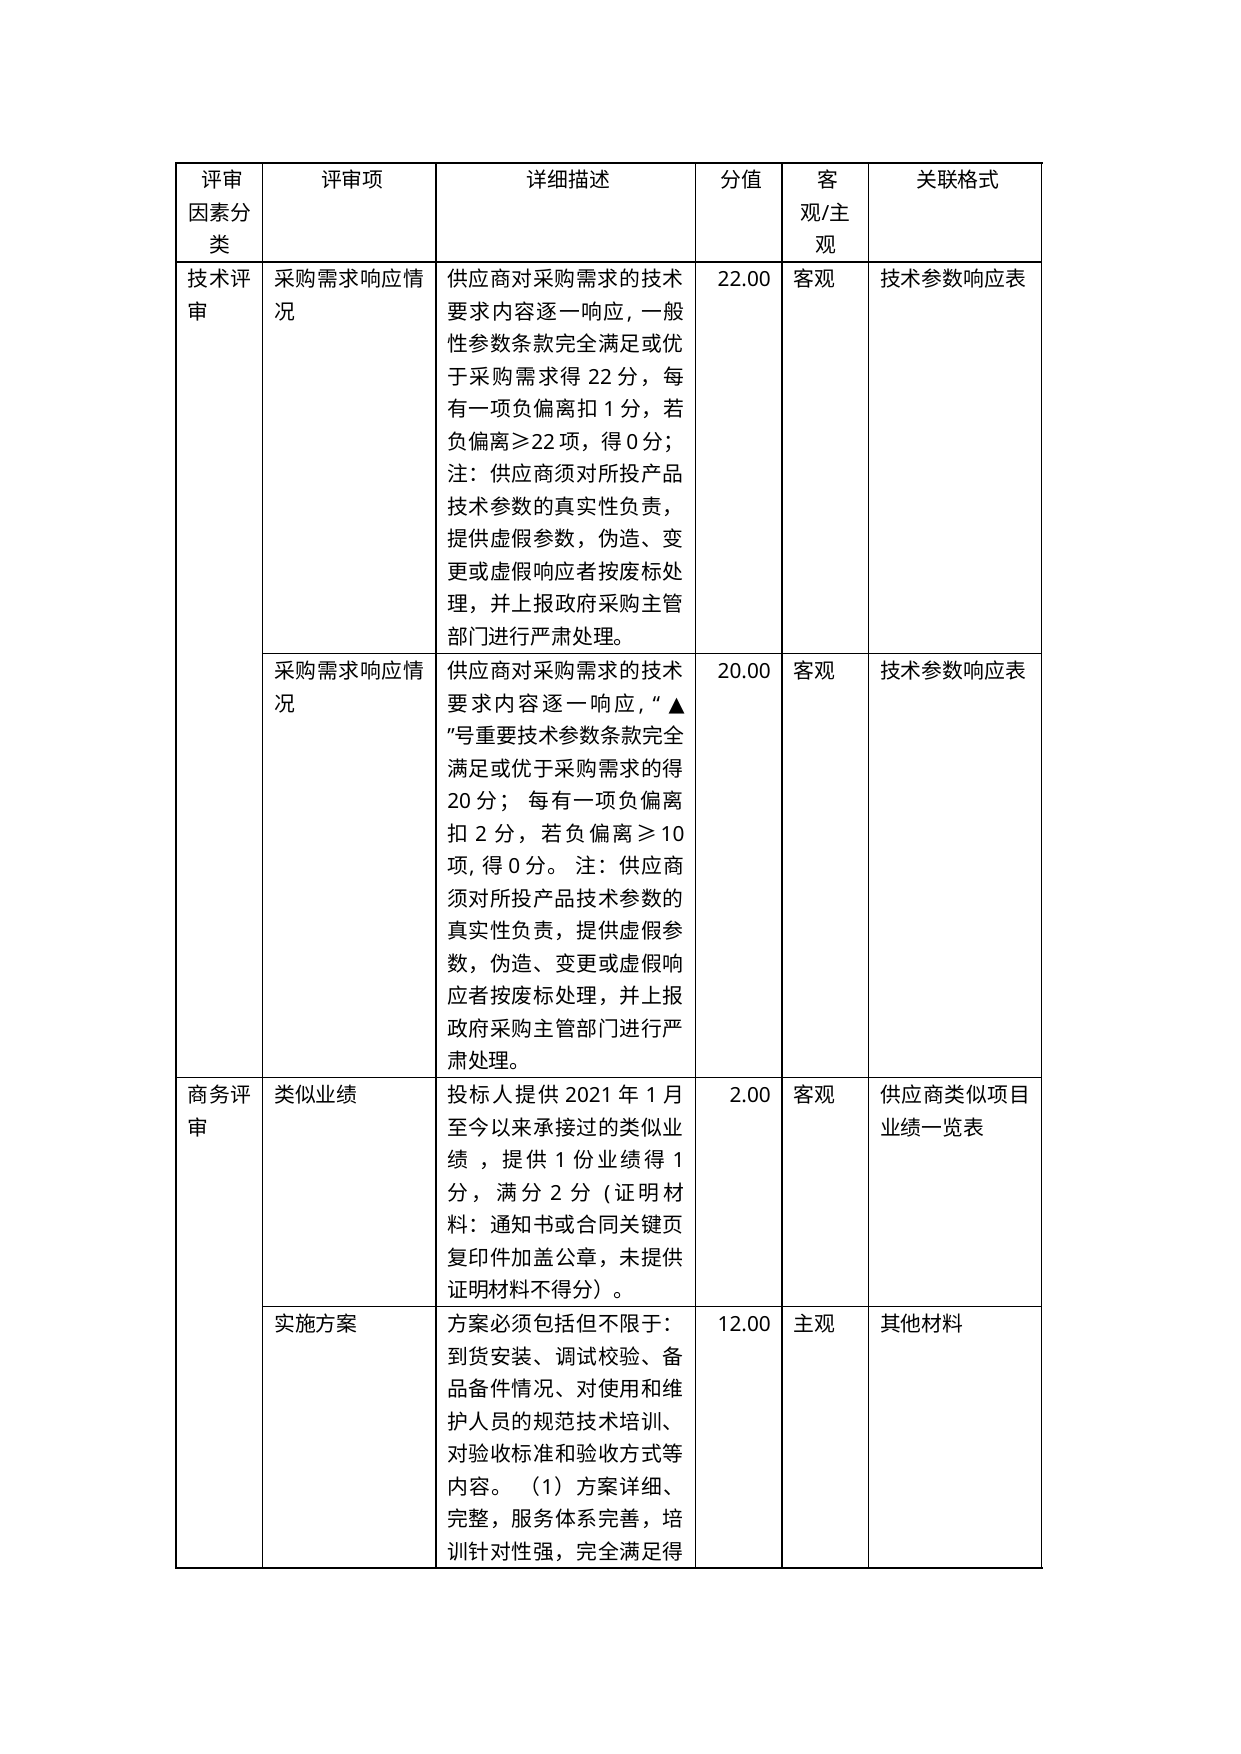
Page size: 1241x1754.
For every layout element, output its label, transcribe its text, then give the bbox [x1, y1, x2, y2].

table_cell 实施方案 [263, 1307, 435, 1567]
table_cell 供应商对采购需求的技术要求内容逐一响应, 一般性参数条款完全满足或优于采购需求得22分，每有一项负偏离扣1分，若负偏离≥22项，得0分； 注：供应商须对所投产品技术参数的真实性负责，提供虚假参数，伪造、变更或虚假响应者按废标处理，并上报政府采购主管部门进行严肃处理。 [437, 263, 695, 653]
table_cell 20.00 [696, 654, 781, 1077]
table_cell 投标人提供2021年1月至今以来承接过的类似业绩 ，提供1份业绩得1分，满分2分 (证明材料：通知书或合同关键页复印件加盖公章，未提供证明材料不得分）。 [437, 1078, 695, 1306]
table_cell 类似业绩 [263, 1078, 435, 1306]
table_cell 技术参数响应表 [869, 654, 1041, 1077]
table_cell 供应商对采购需求的技术要求内容逐一响应, “ ▲ ”号重要技术参数条款完全满足或优于采购需求的得20分； 每有一项负偏离扣2分，若负偏离≥10项, 得0分。 注：供应商须对所投产品技术参数的真实性负责，提供虚假参数，伪造、变更或虚假响应者按废标处理，并上报政府采购主管部门进行严肃处理。 [437, 654, 695, 1077]
table_cell 主观 [783, 1307, 868, 1567]
table_cell 技术参数响应表 [869, 263, 1041, 653]
table_cell 关联格式 [869, 164, 1041, 261]
table_cell 2.00 [696, 1078, 781, 1306]
table_cell 其他材料 [869, 1307, 1041, 1567]
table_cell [437, 1307, 695, 1567]
table_cell 技术评审 [177, 263, 262, 1077]
table_cell 采购需求响应情况 [263, 654, 435, 1077]
table_cell 评审因素分类 [177, 164, 262, 261]
table_cell 客观/主观 [783, 164, 868, 261]
table_cell 客观 [783, 263, 868, 653]
table_cell 12.00 [696, 1307, 781, 1567]
table_cell 客观 [783, 1078, 868, 1306]
table_cell 商务评审 [177, 1078, 262, 1567]
table_cell 22.00 [696, 263, 781, 653]
table_cell 详细描述 [437, 164, 695, 261]
table_cell 评审项 [263, 164, 435, 261]
table_cell 供应商类似项目业绩一览表 [869, 1078, 1041, 1306]
table_cell 分值 [696, 164, 781, 261]
table_cell 客观 [783, 654, 868, 1077]
table_cell 采购需求响应情况 [263, 263, 435, 653]
